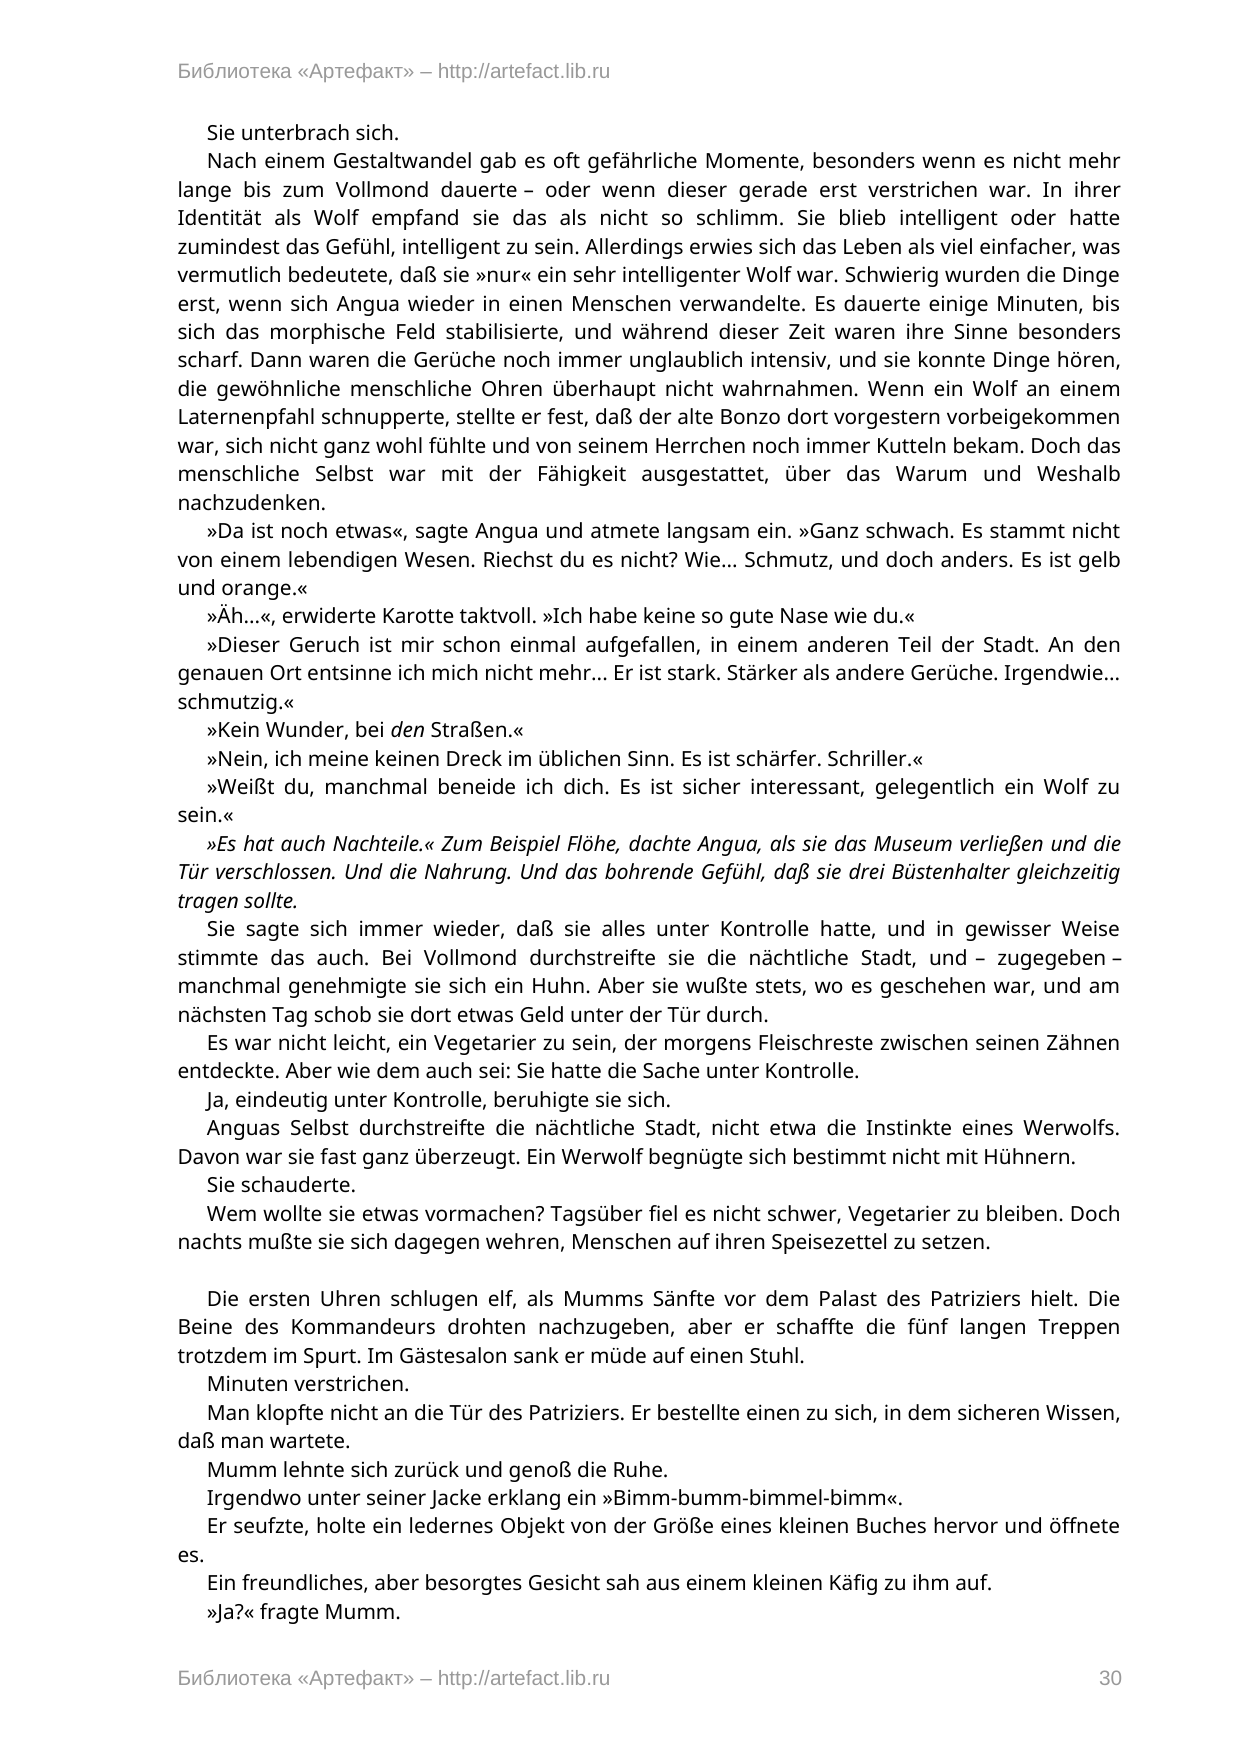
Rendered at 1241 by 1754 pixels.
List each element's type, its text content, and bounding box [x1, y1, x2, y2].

text Minuten verstrichen. [177, 1369, 1122, 1398]
text Ja, eindeutig unter Kontrolle, beruhigte sie sich. [177, 1085, 1122, 1113]
text Man klopfte nicht an die Tür des Patriziers. Er bestellte einen zu sich, in dem sicheren Wissen, daß man wartete. [177, 1398, 1122, 1455]
text Sie schauderte. [177, 1170, 1122, 1199]
text »Da ist noch etwas«, sagte Angua und atmete langsam ein. »Ganz schwach. Es stammt nicht von einem lebendigen Wesen. Riechst du es nicht? Wie... Schmutz, und doch anders. Es ist gelb und orange.« [177, 516, 1122, 602]
text Sie sagte sich immer wieder, daß sie alles unter Kontrolle hatte, und in gewisser Weise stimmte das auch. Bei Vollmond durchstreifte sie die nächtliche Stadt, und – zugegeben – manchmal genehmigte sie sich ein Huhn. Aber sie wußte stets, wo es geschehen war, und am nächsten Tag schob sie dort etwas Geld unter der Tür durch. [177, 914, 1122, 1028]
text »Es hat auch Nachteile.« Zum Beispiel Flöhe, dachte Angua, als sie das Museum verließen und die Tür verschlossen. Und die Nahrung. Und das bohrende Gefühl, daß sie drei Büstenhalter gleichzeitig tragen sollte. [177, 829, 1122, 914]
text »Dieser Geruch ist mir schon einmal aufgefallen, in einem anderen Teil der Stadt. An den genauen Ort entsinne ich mich nicht mehr... Er ist stark. Stärker als andere Gerüche. Irgendwie... schmutzig.« [177, 630, 1122, 715]
text Nach einem Gestaltwandel gab es oft gefährliche Momente, besonders wenn es nicht mehr lange bis zum Vollmond dauerte – oder wenn dieser gerade erst verstrichen war. In ihrer Identität als Wolf empfand sie das als nicht so schlimm. Sie blieb intelligent oder hatte zumindest das Gefühl, intelligent zu sein. Allerdings erwies sich das Leben als viel einfacher, was vermutlich bedeutete, daß sie »nur« ein sehr intelligenter Wolf war. Schwierig wurden die Dinge erst, wenn sich Angua wieder in einen Menschen verwandelte. Es dauerte einige Minuten, bis sich das morphische Feld stabilisierte, und während dieser Zeit waren ihre Sinne besonders scharf. Dann waren die Gerüche noch immer unglaublich intensiv, und sie konnte Dinge hören, die gewöhnliche menschliche Ohren überhaupt nicht wahrnahmen. Wenn ein Wolf an einem Laternenpfahl schnupperte, stellte er fest, daß der alte Bonzo dort vorgestern vorbeigekommen war, sich nicht ganz wohl fühlte und von seinem Herrchen noch immer Kutteln bekam. Doch das menschliche Selbst war mit der Fähigkeit ausgestattet, über das Warum und Weshalb nachzudenken. [177, 147, 1122, 516]
text Die ersten Uhren schlugen elf, als Mumms Sänfte vor dem Palast des Patriziers hielt. Die Beine des Kommandeurs drohten nachzugeben, aber er schaffte die fünf langen Treppen trotzdem im Spurt. Im Gästesalon sank er müde auf einen Stuhl. [177, 1284, 1122, 1369]
text »Ja?« fragte Mumm. [177, 1597, 1122, 1625]
text Anguas Selbst durchstreifte die nächtliche Stadt, nicht etwa die Instinkte eines Werwolfs. Davon war sie fast ganz überzeugt. Ein Werwolf begnügte sich bestimmt nicht mit Hühnern. [177, 1113, 1122, 1170]
text »Kein Wunder, bei den Straßen.« [177, 715, 1122, 744]
text Irgendwo unter seiner Jacke erklang ein »Bimm-bumm-bimmel-bimm«. [177, 1483, 1122, 1512]
text Mumm lehnte sich zurück und genoß die Ruhe. [177, 1455, 1122, 1483]
text »Nein, ich meine keinen Dreck im üblichen Sinn. Es ist schärfer. Schriller.« [177, 744, 1122, 772]
text »Weißt du, manchmal beneide ich dich. Es ist sicher interessant, gelegentlich ein Wolf zu sein.« [177, 772, 1122, 829]
text Es war nicht leicht, ein Vegetarier zu sein, der morgens Fleischreste zwischen seinen Zähnen entdeckte. Aber wie dem auch sei: Sie hatte die Sache unter Kontrolle. [177, 1028, 1122, 1085]
text Er seufzte, holte ein ledernes Objekt von der Größe eines kleinen Buches hervor und öffnete es. [177, 1512, 1122, 1568]
text Ein freundliches, aber besorgtes Gesicht sah aus einem kleinen Käfig zu ihm auf. [177, 1568, 1122, 1597]
text Sie unterbrach sich. [177, 118, 1122, 147]
text Wem wollte sie etwas vormachen? Tagsüber fiel es nicht schwer, Vegetarier zu bleiben. Doch nachts mußte sie sich dagegen wehren, Menschen auf ihren Speisezettel zu setzen. [177, 1199, 1122, 1256]
text »Äh...«, erwiderte Karotte taktvoll. »Ich habe keine so gute Nase wie du.« [177, 602, 1122, 630]
